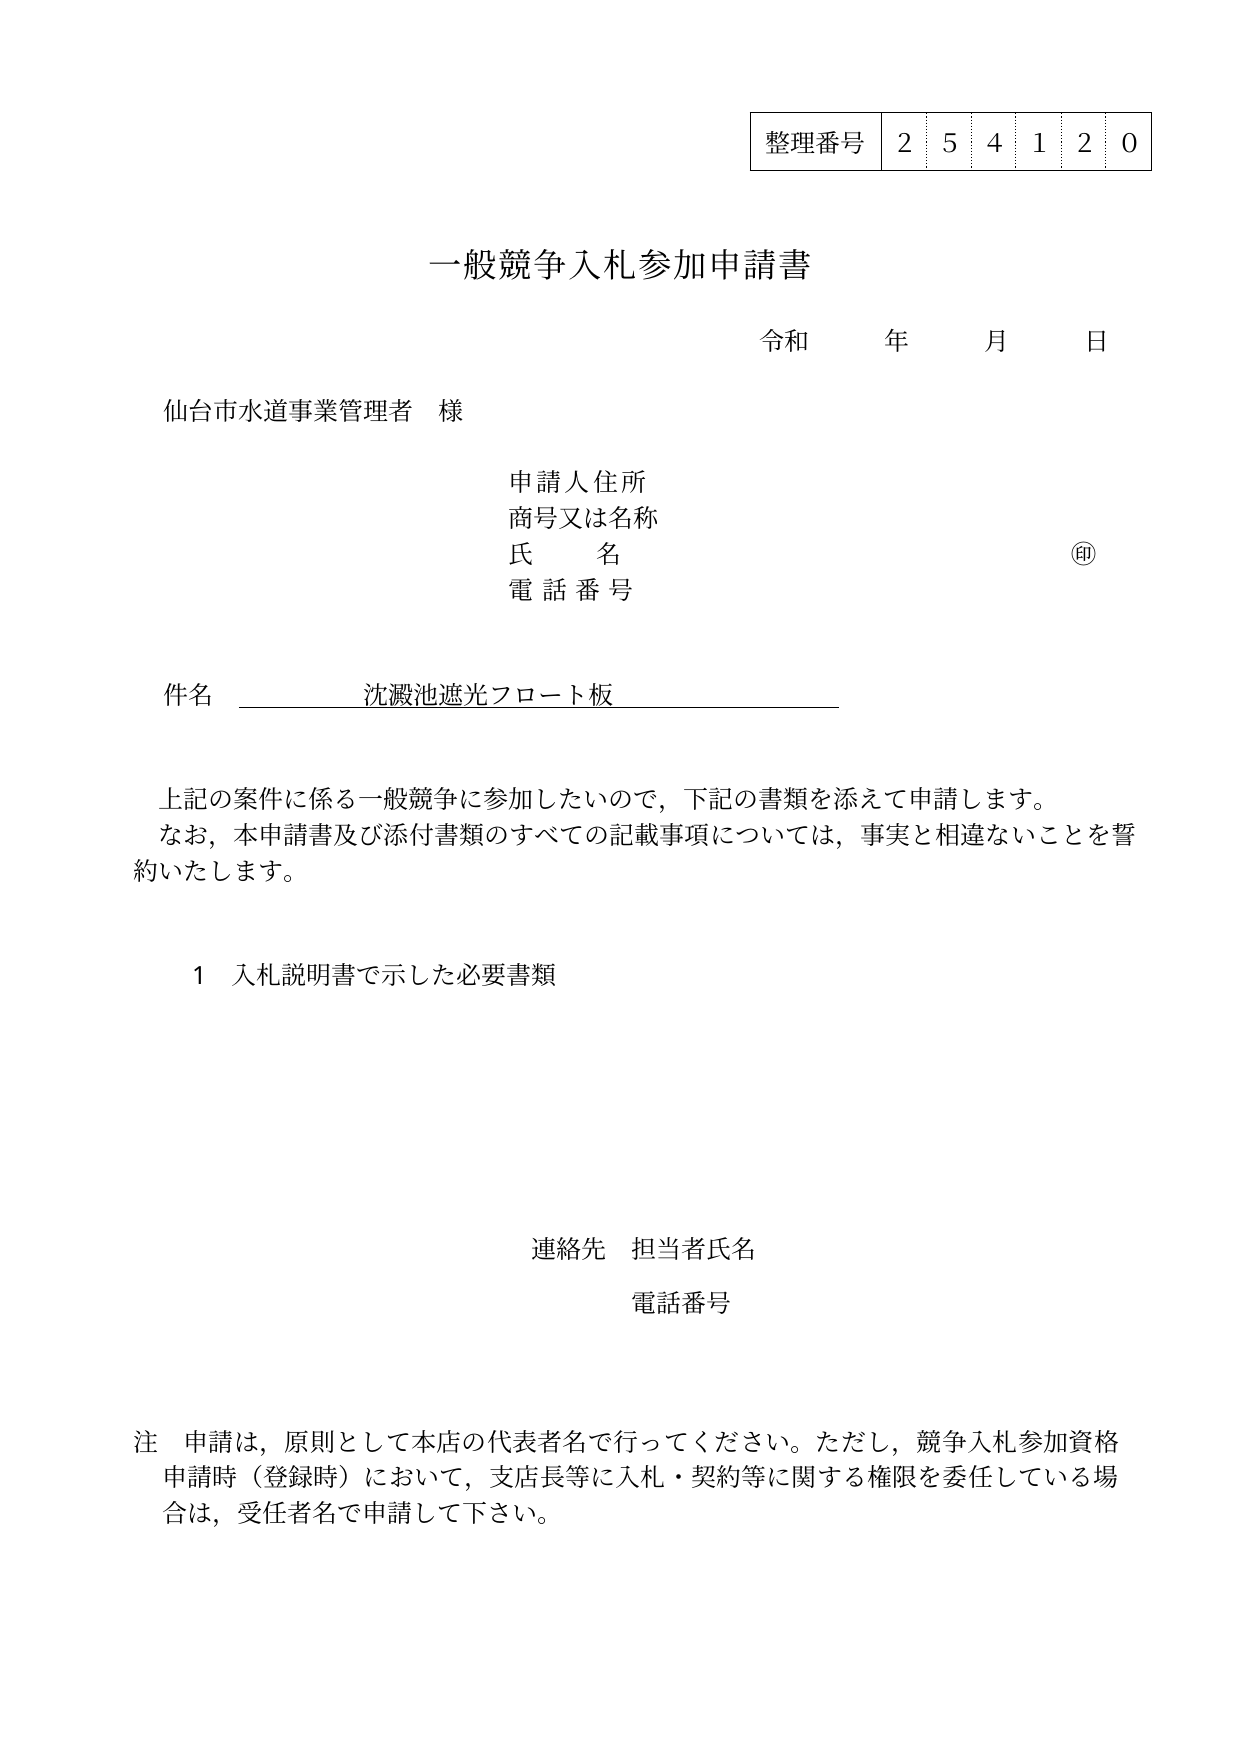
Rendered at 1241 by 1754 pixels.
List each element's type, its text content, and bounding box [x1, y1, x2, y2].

table_header ５ [926, 113, 971, 170]
text 仙台市水道事業管理者 様 [89, 392, 1152, 428]
table_header 申請人住所 商号又は名称 氏 名 ㊞ 電話番号 [499, 463, 1147, 607]
text 1 入札説明書で示した必要書類 [192, 956, 1152, 992]
table_header ２ [1061, 113, 1106, 170]
text 電話番号 [532, 1284, 1152, 1320]
table_header ２ [882, 113, 926, 170]
text 注 申請は，原則として本店の代表者名で行ってください。ただし，競争入札参加資格申請時（登録時）において，支店長等に入札・契約等に関する権限を委任している場合は，受任者名で申請して下さい。 [133, 1422, 1122, 1530]
text 令和 年 月 日 [89, 321, 1109, 358]
text 連絡先 担当者氏名 [532, 1230, 1152, 1266]
table_header １ [1016, 113, 1061, 170]
text 上記の案件に係る一般競争に参加したいので，下記の書類を添えて申請します。 [133, 780, 1137, 816]
table_header ０ [1106, 113, 1151, 170]
text 一般競争入札参加申請書 [89, 239, 1152, 287]
text なお，本申請書及び添付書類のすべての記載事項については，事実と相違ないことを誓約いたします。 [133, 816, 1137, 888]
table_header ４ [971, 113, 1016, 170]
table_header 整理番号 [751, 113, 881, 170]
text 件名 沈澱池遮光フロート板 [89, 676, 1152, 712]
